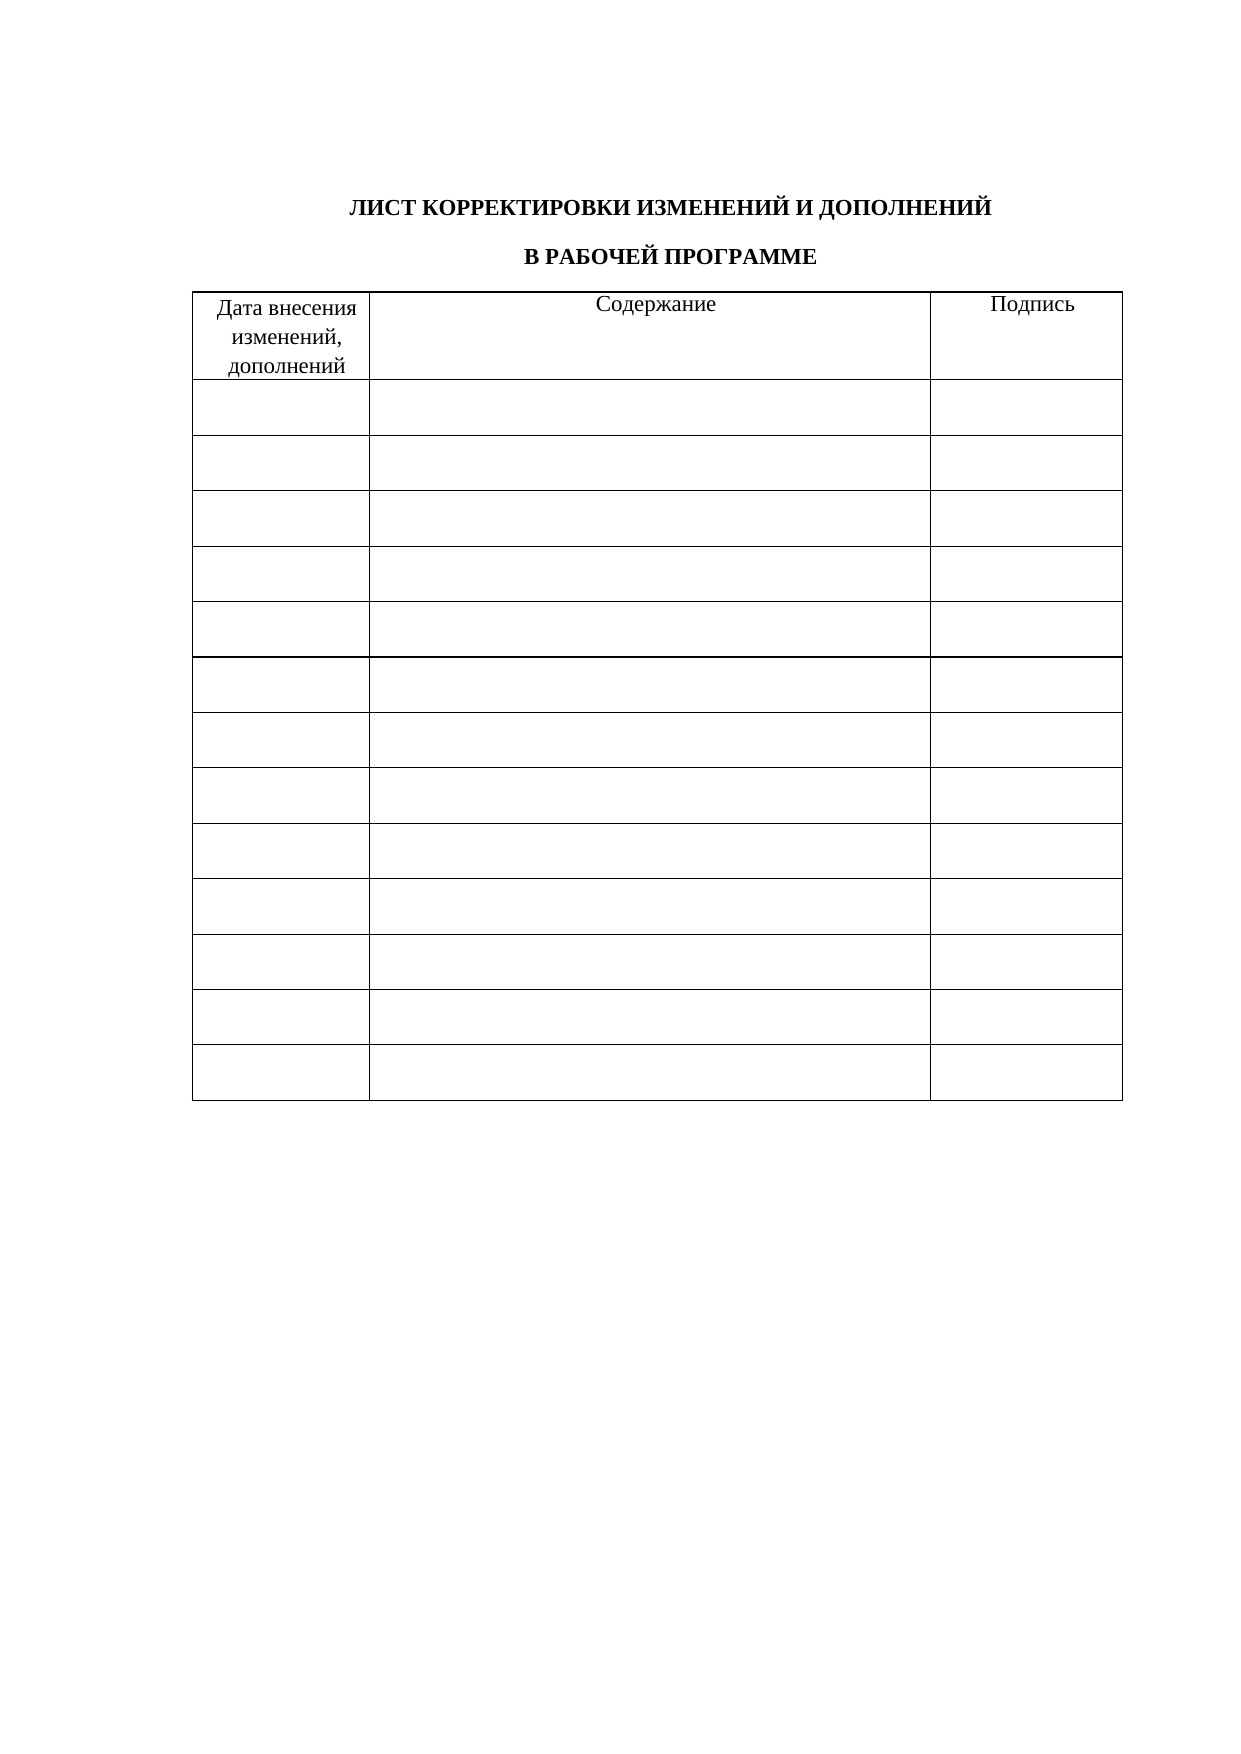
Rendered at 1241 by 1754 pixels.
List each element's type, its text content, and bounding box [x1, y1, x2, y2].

table_cell [370, 935, 930, 989]
table_cell [370, 602, 930, 656]
table_cell [193, 436, 369, 490]
table_cell [370, 547, 930, 601]
table_cell [370, 824, 930, 878]
table_cell [370, 380, 930, 435]
table_cell [193, 547, 369, 601]
table_cell [931, 436, 1122, 490]
table_cell [370, 768, 930, 823]
table_cell [193, 658, 369, 712]
table_cell [370, 658, 930, 712]
table_cell [931, 879, 1122, 933]
table_cell [370, 990, 930, 1044]
table_cell [931, 990, 1122, 1044]
table_cell [193, 713, 369, 767]
table_cell [931, 380, 1122, 435]
table_cell [193, 1045, 369, 1100]
table_cell [931, 658, 1122, 712]
table_cell [193, 491, 369, 546]
table_cell [931, 824, 1122, 878]
table_cell [931, 713, 1122, 767]
text ЛИСТ КОРРЕКТИРОВКИ ИЗМЕНЕНИЙ И ДОПОЛНЕНИЙ [177, 192, 1089, 221]
table_cell [931, 768, 1122, 823]
table_cell [370, 713, 930, 767]
table_cell [193, 768, 369, 823]
table_cell [931, 547, 1122, 601]
table_cell [370, 436, 930, 490]
table_cell [193, 602, 369, 656]
table_header Содержание [370, 293, 930, 379]
table_cell [931, 491, 1122, 546]
table_header Подпись [931, 293, 1122, 379]
table_cell [193, 935, 369, 989]
table_cell [931, 1045, 1122, 1100]
table_cell [931, 602, 1122, 656]
table_cell [193, 824, 369, 878]
table_cell [931, 935, 1122, 989]
table_cell [193, 990, 369, 1044]
table_cell [193, 380, 369, 435]
table_cell [370, 491, 930, 546]
table_header Дата внесения изменений, дополнений [193, 293, 369, 379]
table_cell [370, 879, 930, 933]
table_cell [370, 1045, 930, 1100]
table_cell [193, 879, 369, 933]
text В РАБОЧЕЙ ПРОГРАММЕ [177, 242, 1089, 271]
